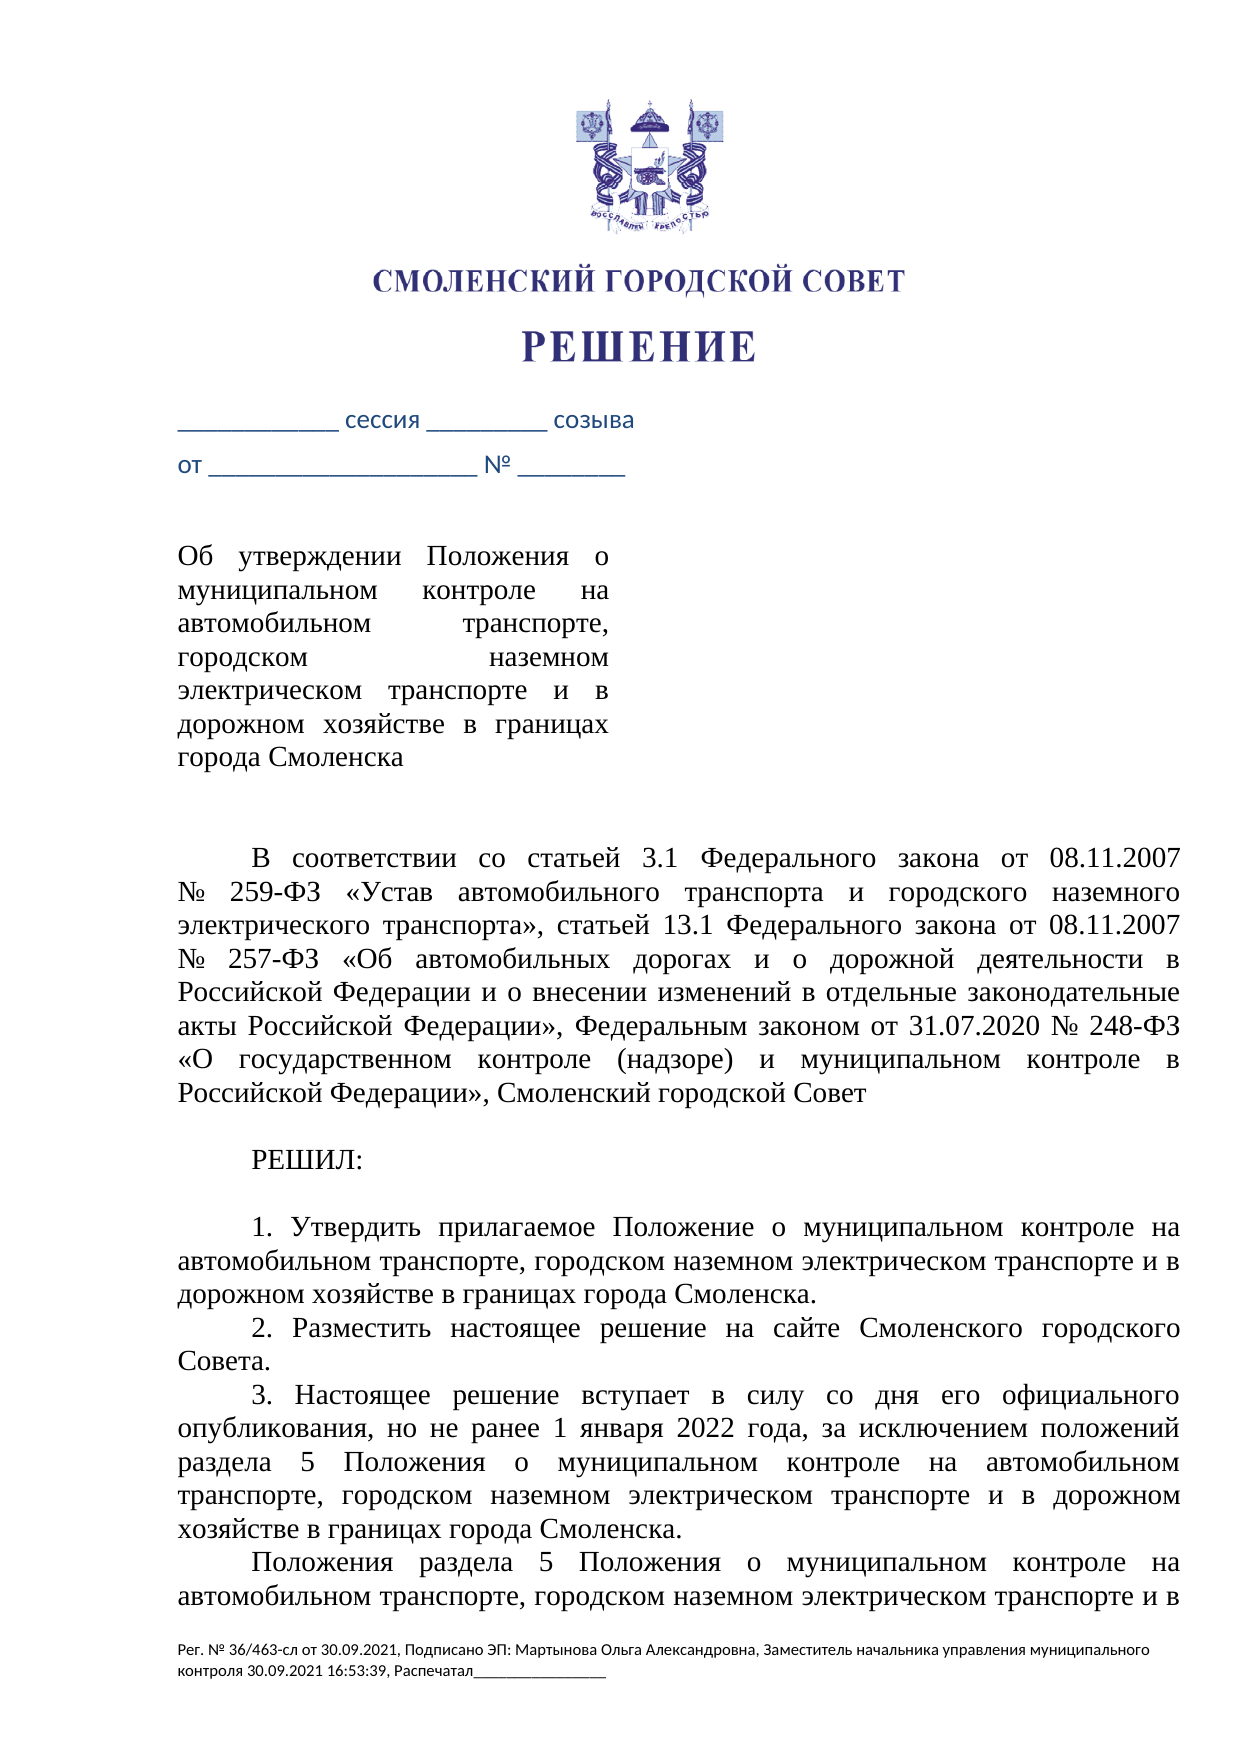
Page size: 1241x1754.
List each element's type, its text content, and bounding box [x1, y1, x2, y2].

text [177, 1544, 1181, 1612]
table_header Об утверждении Положения о муниципальном контроле на автомобильном транспорте, городском наземном электрическом транспорте и в дорожном хозяйстве в границах города Смоленска [166, 538, 620, 773]
text РЕШИЛ: [177, 1142, 1181, 1176]
text В соответствии со статьей 3.1 Федерального закона от 08.11.2007 № 259-ФЗ «Устав автомобильного транспорта и городского наземного электрического транспорта», статьей 13.1 Федерального закона от 08.11.2007 № 257-ФЗ «Об автомобильных дорогах и о дорожной деятельности в Российской Федерации и о внесении изменений в отдельные законодательные акты Российской Федерации», Федеральным законом от 31.07.2020 № 248-ФЗ «О государственном контроле (надзоре) и муниципальном контроле в Российской Федерации», Смоленский городской Совет [177, 840, 1181, 1108]
text 1. Утвердить прилагаемое Положение о муниципальном контроле на автомобильном транспорте, городском наземном электрическом транспорте и в дорожном хозяйстве в границах города Смоленска. [177, 1209, 1181, 1310]
text 3. Настоящее решение вступает в силу со дня его официального опубликования, но не ранее 1 января 2022 года, за исключением положений раздела 5 Положения о муниципальном контроле на автомобильном транспорте, городском наземном электрическом транспорте и в дорожном хозяйстве в границах города Смоленска. [177, 1377, 1181, 1544]
text ____________ сессия _________ созыва [177, 402, 1181, 435]
text 2. Разместить настоящее решение на сайте Смоленского городского Совета. [177, 1310, 1182, 1377]
text от ____________________ № ________ [177, 447, 1181, 480]
